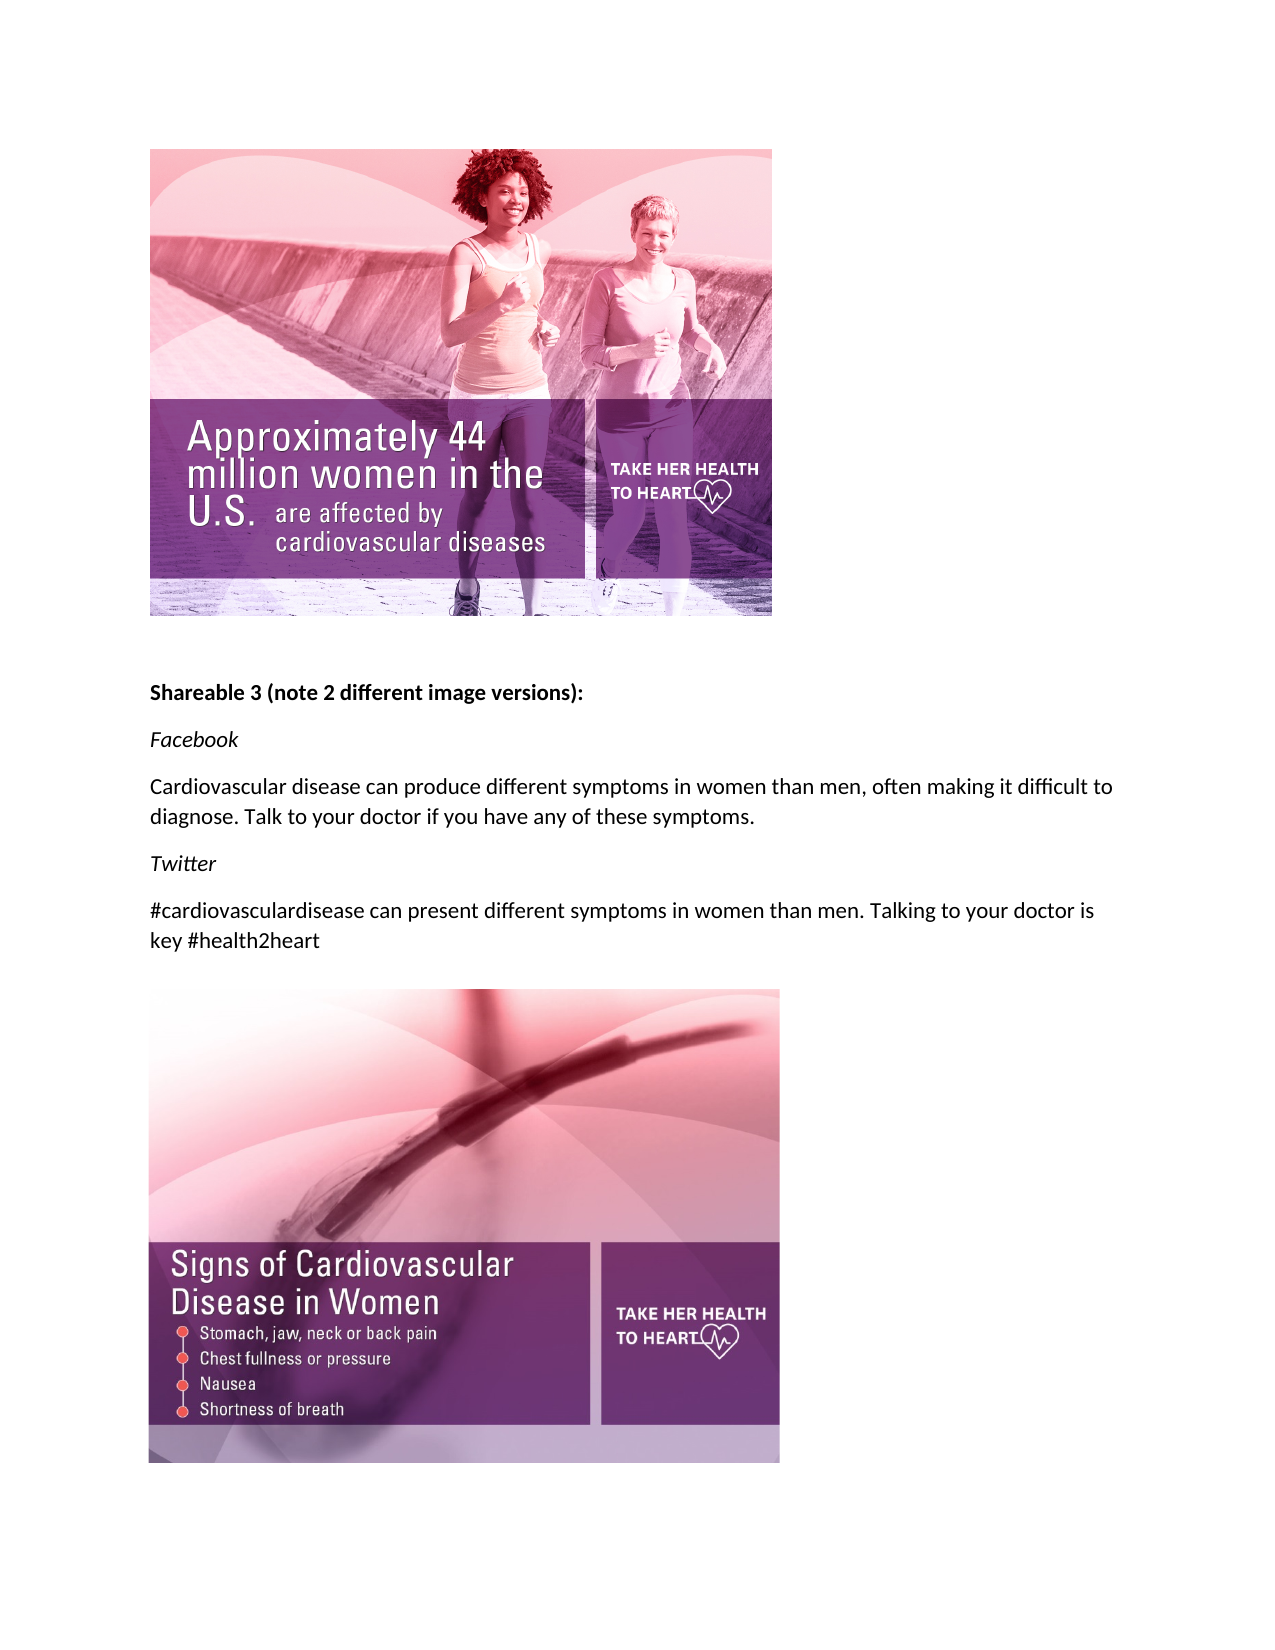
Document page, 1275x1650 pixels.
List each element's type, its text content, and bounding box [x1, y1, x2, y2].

text Cardiovascular disease can produce different symptoms in women than men, often making it difficult to diagnose. Talk to your doctor if you have any of these symptoms. [150, 772, 1125, 830]
text Twitter [150, 849, 1125, 877]
picture [150, 149, 772, 616]
text #cardiovasculardisease can present different symptoms in women than men. Talking to your doctor is key #health2heart [150, 896, 1125, 954]
picture [148, 989, 780, 1463]
text Shareable 3 (note 2 different image versions): [150, 678, 1125, 706]
text Facebook [150, 725, 1125, 753]
